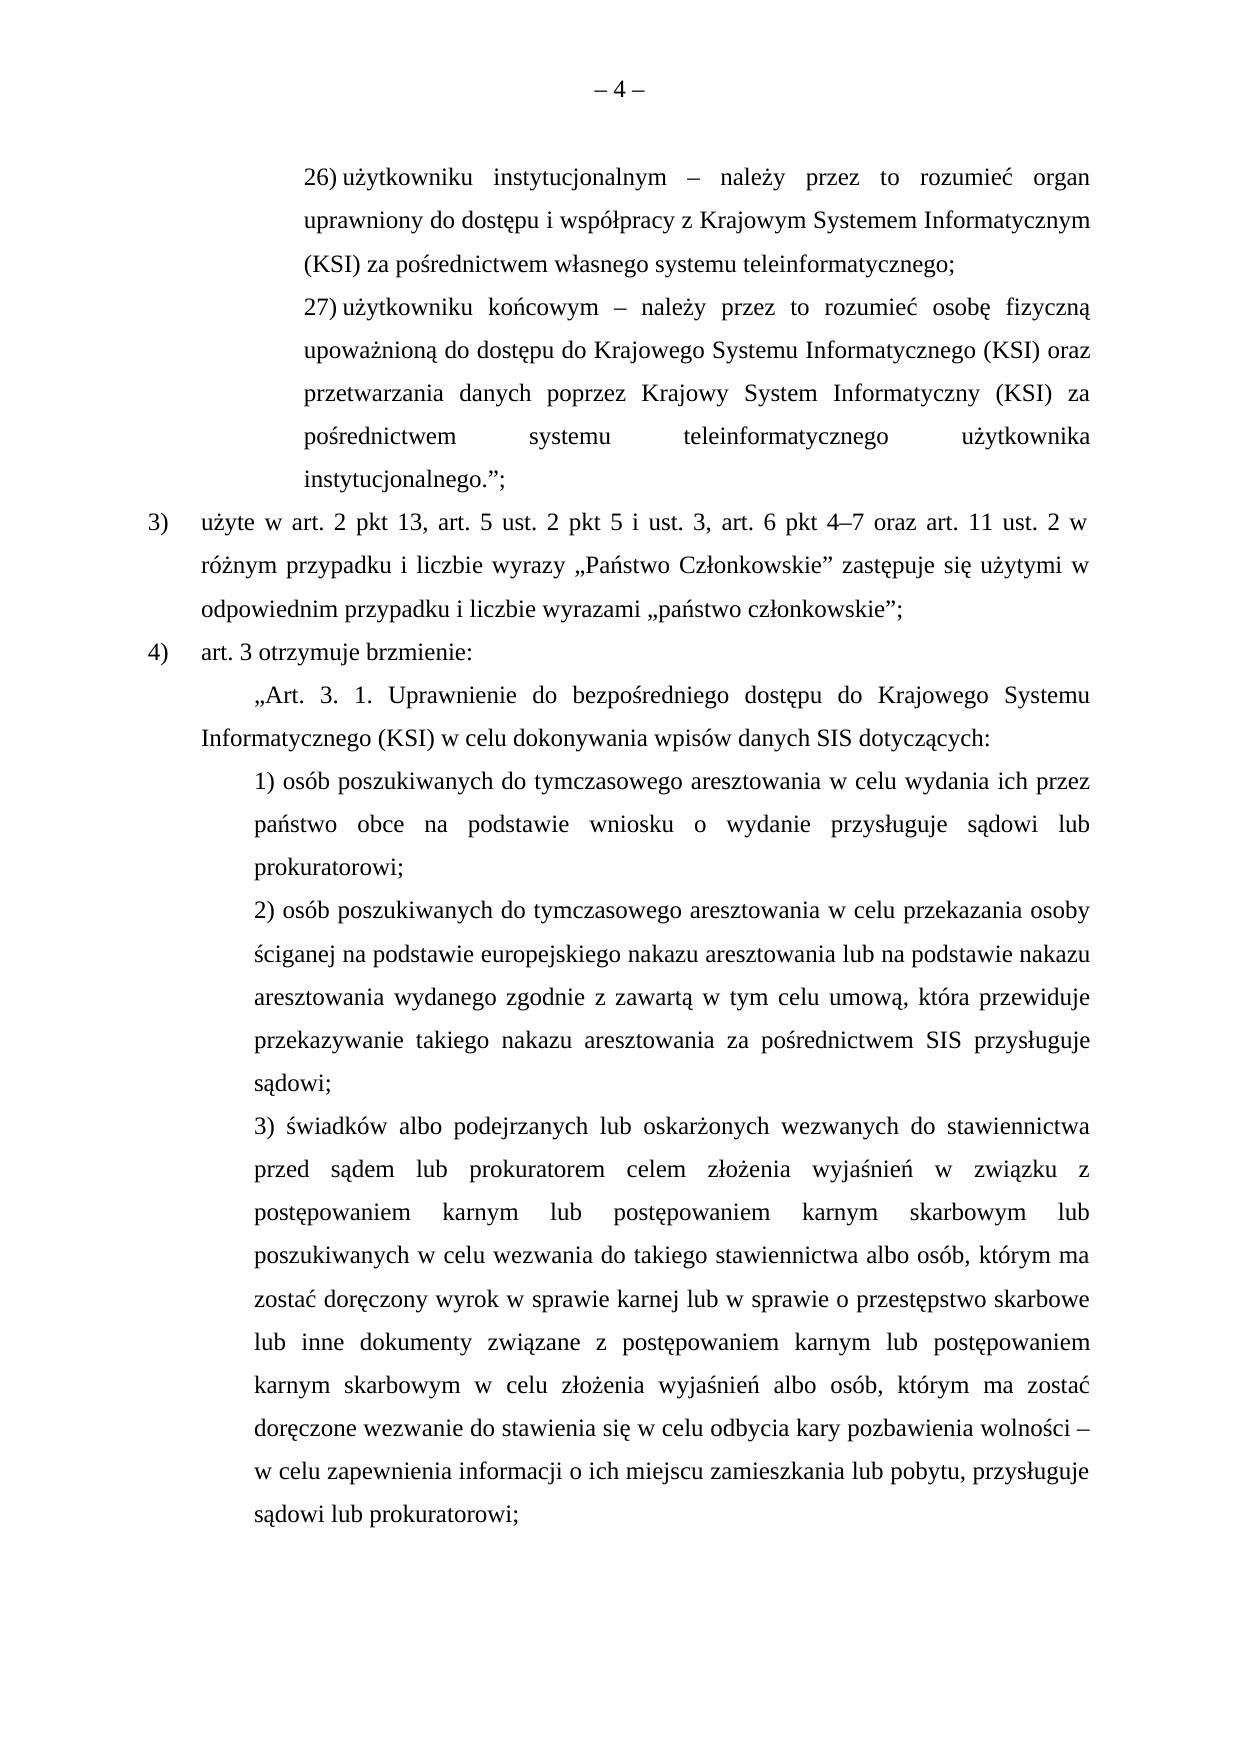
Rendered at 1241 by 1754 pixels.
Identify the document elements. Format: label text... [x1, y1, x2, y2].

text 1) osób poszukiwanych do tymczasowego aresztowania w celu wydania ich przez państwo obce na podstawie wniosku o wydanie przysługuje sądowi lub prokuratorowi; [254, 766, 1091, 881]
text „Art. 3. 1. Uprawnienie do bezpośredniego dostępu do Krajowego Systemu Informatycznego (KSI) w celu dokonywania wpisów danych SIS dotyczących: [201, 680, 1091, 752]
text 3) świadków albo podejrzanych lub oskarżonych wezwanych do stawiennictwa przed sądem lub prokuratorem celem złożenia wyjaśnień w związku z postępowaniem karnym lub postępowaniem karnym skarbowym lub poszukiwanych w celu wezwania do takiego stawiennictwa albo osób, którym ma zostać doręczony wyrok w sprawie karnej lub w sprawie o przestępstwo skarbowe lub inne dokumenty związane z postępowaniem karnym lub postępowaniem karnym skarbowym w celu złożenia wyjaśnień albo osób, którym ma zostać doręczone wezwanie do stawienia się w celu odbycia kary pozbawienia wolności – w celu zapewnienia informacji o ich miejscu zamieszkania lub pobytu, przysługuje sądowi lub prokuratorowi; [254, 1111, 1091, 1528]
text 3) użyte w art. 2 pkt 13, art. 5 ust. 2 pkt 5 i ust. 3, art. 6 pkt 4–7 oraz art. 11 ust. 2 w różnym przypadku i liczbie wyrazy „Państwo Członkowskie” zastępuje się użytymi w odpowiednim przypadku i liczbie wyrazami „państwo członkowskie”; [148, 507, 1091, 622]
text 2) osób poszukiwanych do tymczasowego aresztowania w celu przekazania osoby ściganej na podstawie europejskiego nakazu aresztowania lub na podstawie nakazu aresztowania wydanego zgodnie z zawartą w tym celu umową, która przewiduje przekazywanie takiego nakazu aresztowania za pośrednictwem SIS przysługuje sądowi; [254, 896, 1091, 1097]
text 26) użytkowniku instytucjonalnym – należy przez to rozumieć organ uprawniony do dostępu i współpracy z Krajowym Systemem Informatycznym (KSI) za pośrednictwem własnego systemu teleinformatycznego; [304, 162, 1091, 277]
text 27) użytkowniku końcowym – należy przez to rozumieć osobę fizyczną upoważnioną do dostępu do Krajowego Systemu Informatycznego (KSI) oraz przetwarzania danych poprzez Krajowy System Informatyczny (KSI) za pośrednictwem systemu teleinformatycznego użytkownika instytucjonalnego.”; [304, 292, 1091, 493]
text 4) art. 3 otrzymuje brzmienie: [148, 637, 1091, 666]
